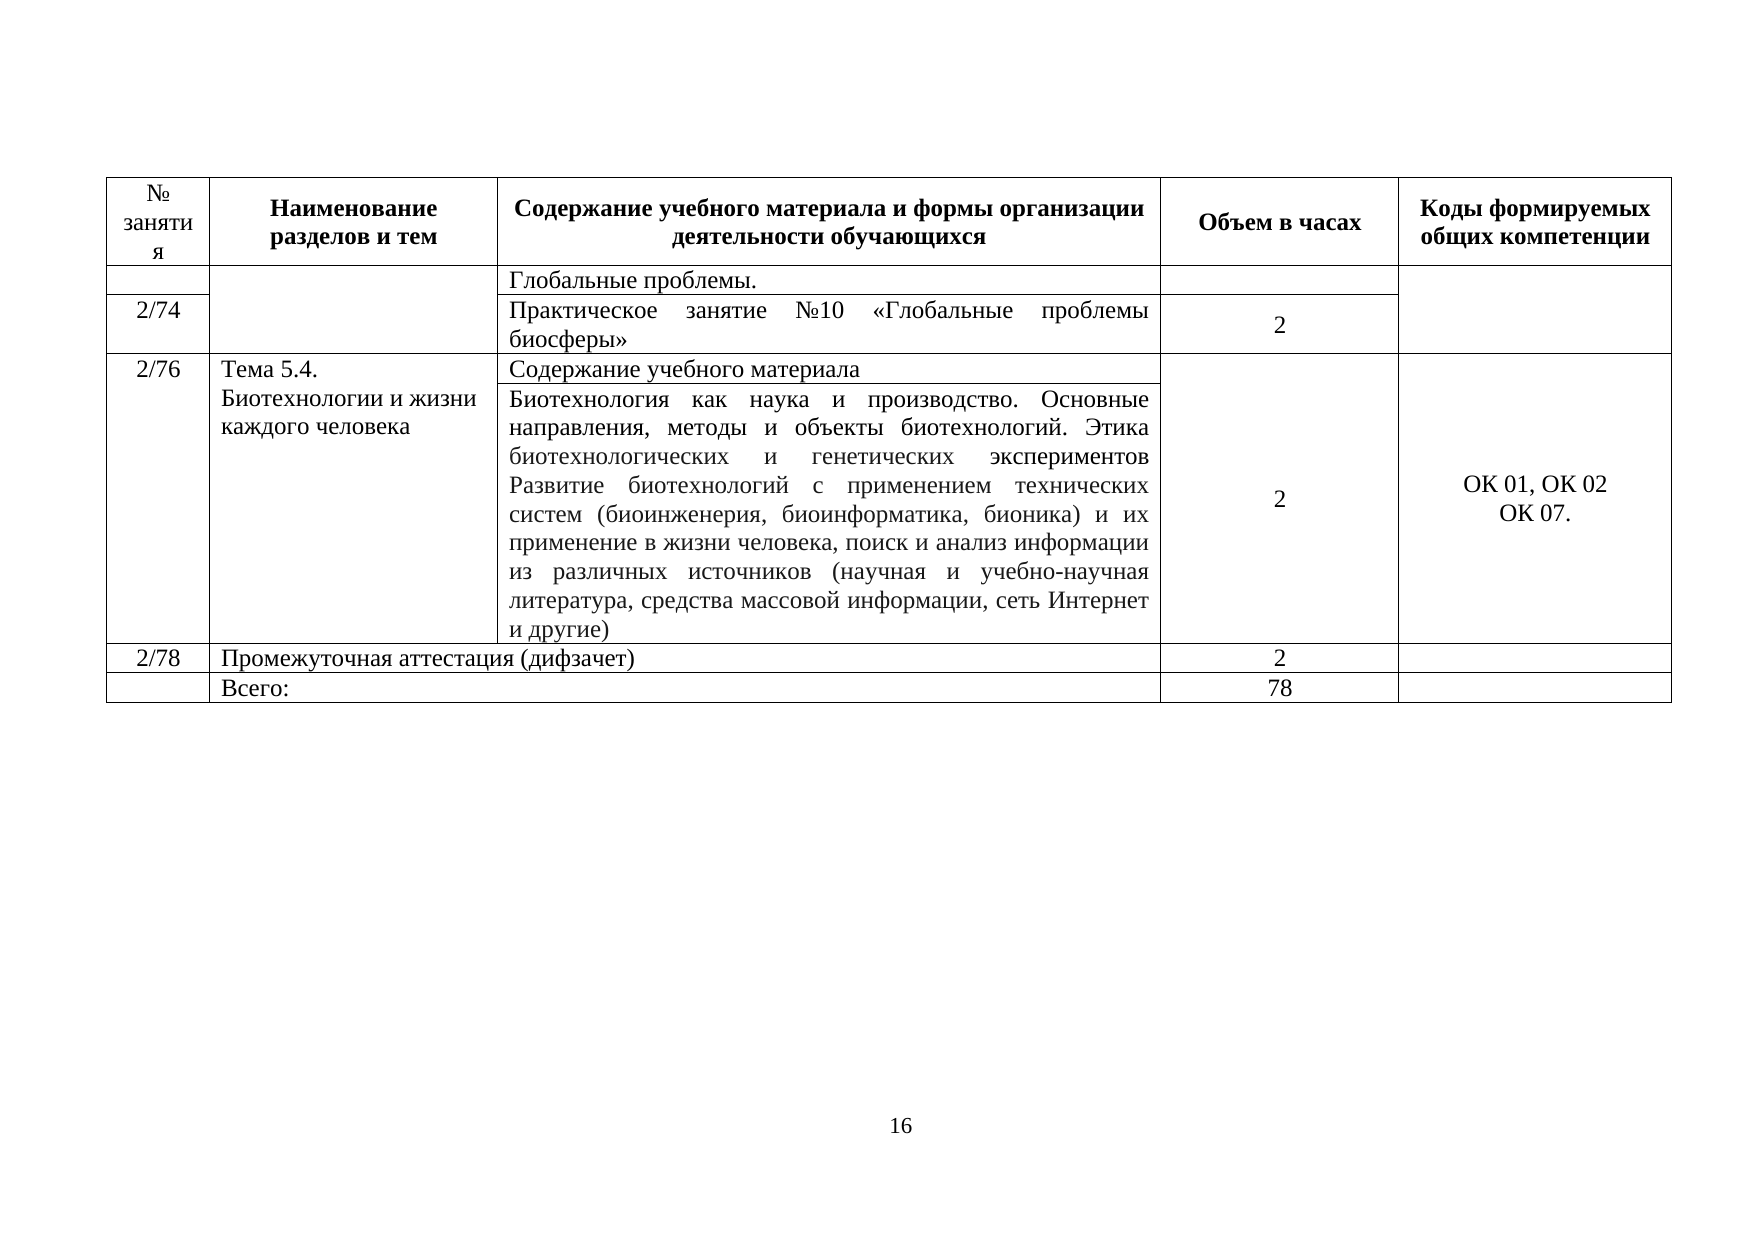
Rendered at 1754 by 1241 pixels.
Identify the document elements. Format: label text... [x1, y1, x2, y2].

table_cell Биотехнология как наука и производство. Основные направления, методы и объекты биотехнологий. Этика биотехнологических и генетических экспериментов Развитие биотехнологий с применением технических систем (биоинженерия, биоинформатика, бионика) и их применение в жизни человека, поиск и анализ информации из различных источников (научная и учебно-научная литература, средства массовой информации, сеть Интернет и другие) [498, 384, 1160, 642]
table_cell 2 [1161, 295, 1398, 353]
table_cell ОК 01, ОК 02 ОК 07. [1399, 354, 1671, 642]
table_cell [1399, 644, 1671, 672]
table_cell Тема 5.4. Биотехнологии и жизни каждого человека [210, 354, 497, 642]
table_cell Всего: [210, 673, 1160, 702]
table_header № занятия [107, 178, 209, 264]
table_cell 78 [1161, 673, 1398, 702]
table_cell 2 [1161, 354, 1398, 642]
table_header Коды формируемых общих компетенции [1399, 178, 1671, 264]
table_cell Промежуточная аттестация (дифзачет) [210, 644, 1160, 672]
table_header Содержание учебного материала и формы организации деятельности обучающихся [498, 178, 1160, 264]
table_cell 2/76 [107, 354, 209, 642]
table_cell Практическое занятие №10 «Глобальные проблемы биосферы» [498, 295, 1160, 353]
table_header Наименование разделов и тем [210, 178, 497, 264]
table_cell Содержание учебного материала [498, 354, 1160, 383]
table_cell [107, 673, 209, 702]
table_cell [1399, 673, 1671, 702]
table_header Объем в часах [1161, 178, 1398, 264]
table_cell 2/78 [107, 644, 209, 672]
table_cell 2/74 [107, 295, 209, 353]
table_cell 2 [1161, 644, 1398, 672]
